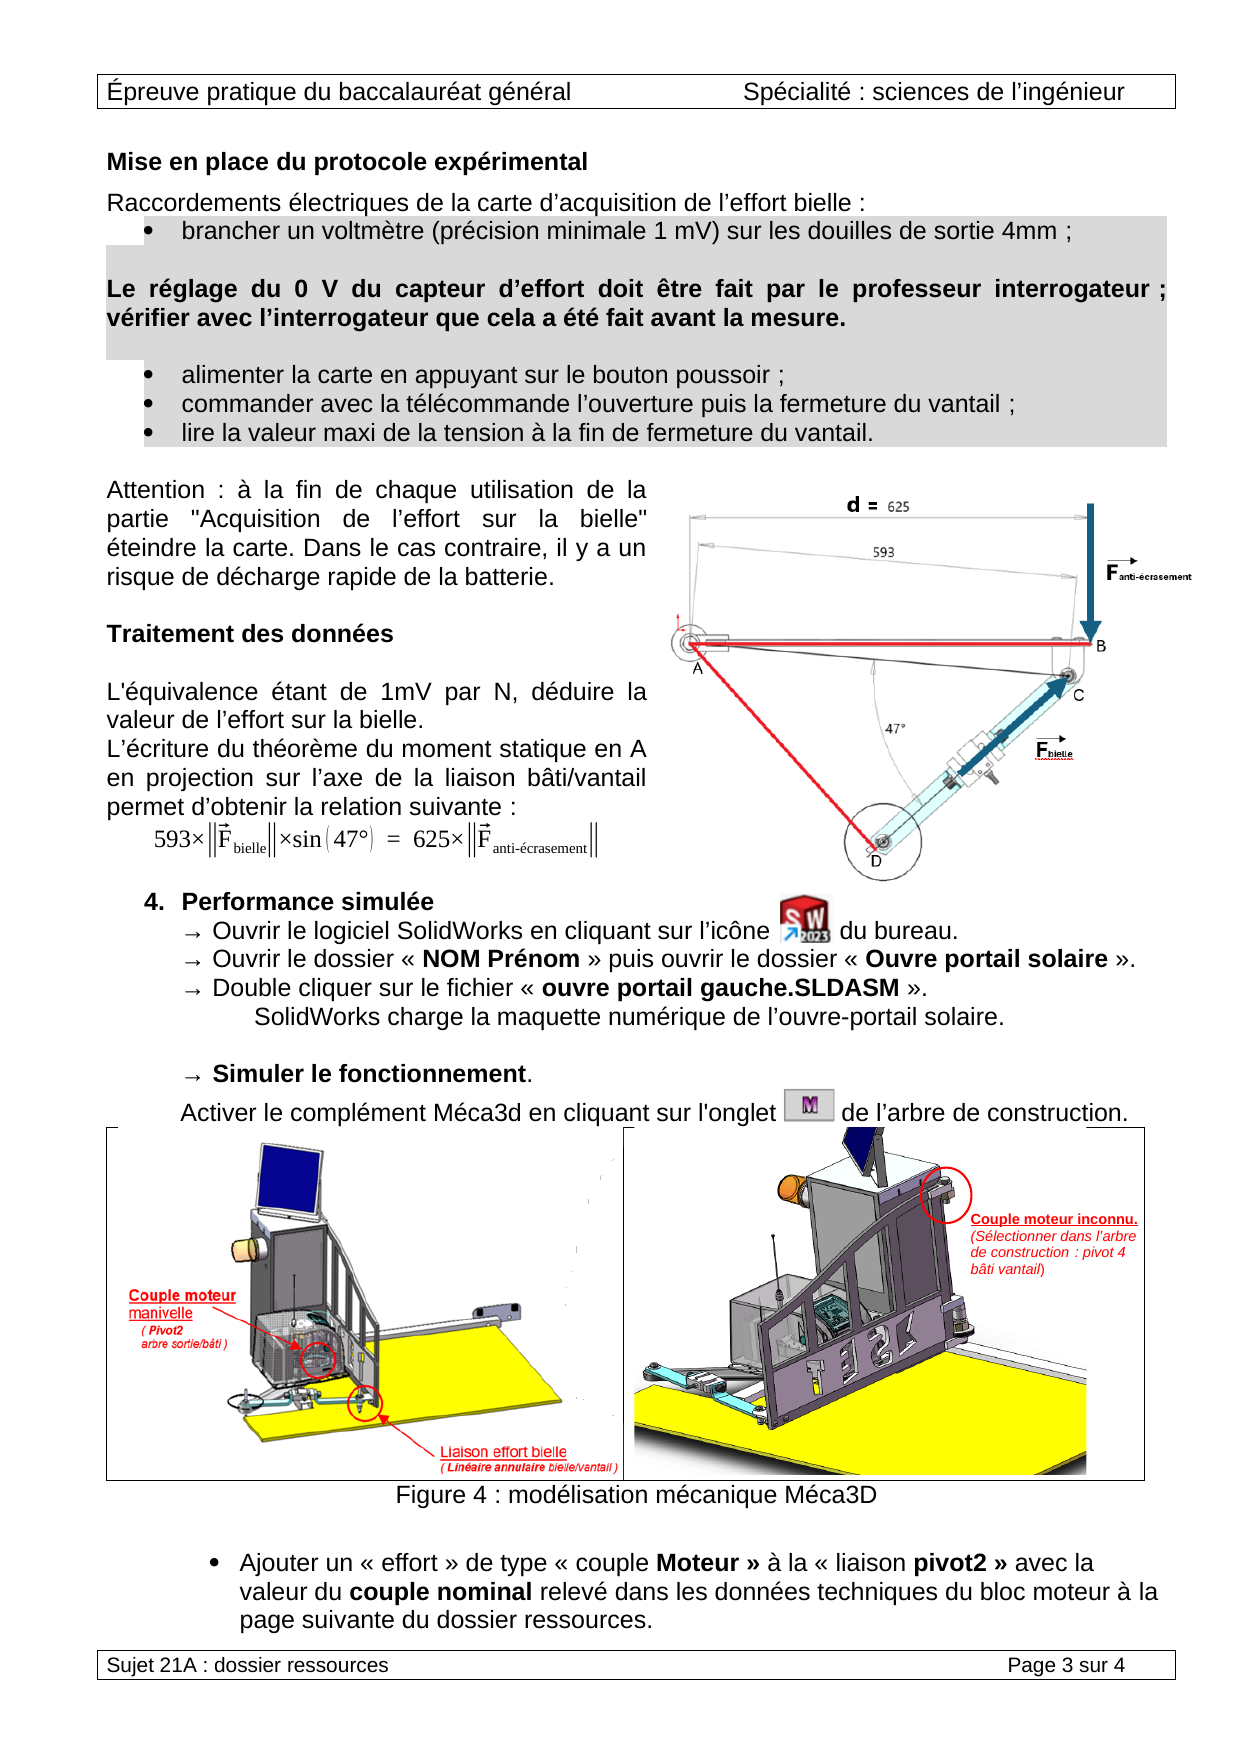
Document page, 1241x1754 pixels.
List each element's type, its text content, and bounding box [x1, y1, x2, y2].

list brancher un voltmètre (précision minimale 1 mV) sur les douilles de sortie 4mm ; [144, 216, 1167, 245]
list lire la valeur maxi de la tension à la fin de fermeture du vantail. [144, 418, 1167, 447]
text Mise en place du protocole expérimental [106, 147, 1167, 176]
text L'équivalence étant de 1mV par N, déduire la valeur de l’effort sur la bielle. [106, 677, 666, 734]
list alimenter la carte en appuyant sur le bouton poussoir ; [144, 360, 1167, 389]
text Attention : à la fin de chaque utilisation de la partie "Acquisition de l’effort sur la bielle" éteindre la carte. Dans le cas contraire, il y a un risque de décharge rapide de la batterie. [106, 476, 1167, 591]
text → Ouvrir le logiciel SolidWorks en cliquant sur l’icône du bureau. [833, 916, 1167, 944]
text → Ouvrir le dossier « NOM Prénom » puis ouvrir le dossier « Ouvre portail solaire ». [180, 944, 1187, 973]
picture [118, 1127, 624, 1480]
text L’écriture du théorème du moment statique en A en projection sur l’axe de la liaison bâti/vantail permet d’obtenir la relation suivante : [106, 734, 666, 821]
text Figure 4 : modélisation mécanique Méca3D [106, 1481, 1167, 1509]
list commander avec la télécommande l’ouverture puis la fermeture du vantail ; [144, 389, 1167, 418]
subtitle Performance simulée [144, 887, 1167, 916]
picture [634, 1127, 1087, 1475]
text Le réglage du 0 V du capteur d’effort doit être fait par le professeur interrogateur ; vérifier avec l’interrogateur que cela a été fait avant la mesure. [106, 274, 1167, 331]
table_header [624, 1128, 1144, 1479]
text → Simuler le fonctionnement. [180, 1059, 1167, 1088]
list Ajouter un « effort » de type « couple Moteur » à la « liaison pivot2 » avec la valeur du couple nominal relevé dans les données techniques du bloc moteur à la page suivante du dossier ressources. [210, 1548, 1167, 1634]
text → Ouvrir le logiciel SolidWorks en cliquant sur l’icône du bureau. [180, 916, 778, 944]
picture [778, 890, 833, 945]
text SolidWorks charge la maquette numérique de l’ouvre-portail solaire. [180, 1002, 1167, 1031]
text → Double cliquer sur le fichier « ouvre portail gauche.SLDASM ». [180, 973, 1167, 1002]
text Raccordements électriques de la carte d’acquisition de l’effort bielle : [106, 188, 1167, 216]
table_header [107, 1128, 118, 1479]
text Traitement des données [106, 619, 666, 648]
picture [783, 1088, 835, 1122]
picture [666, 478, 1202, 889]
text Activer le complément Méca3d en cliquant sur l'onglet de l’arbre de construction. [180, 1088, 1202, 1127]
